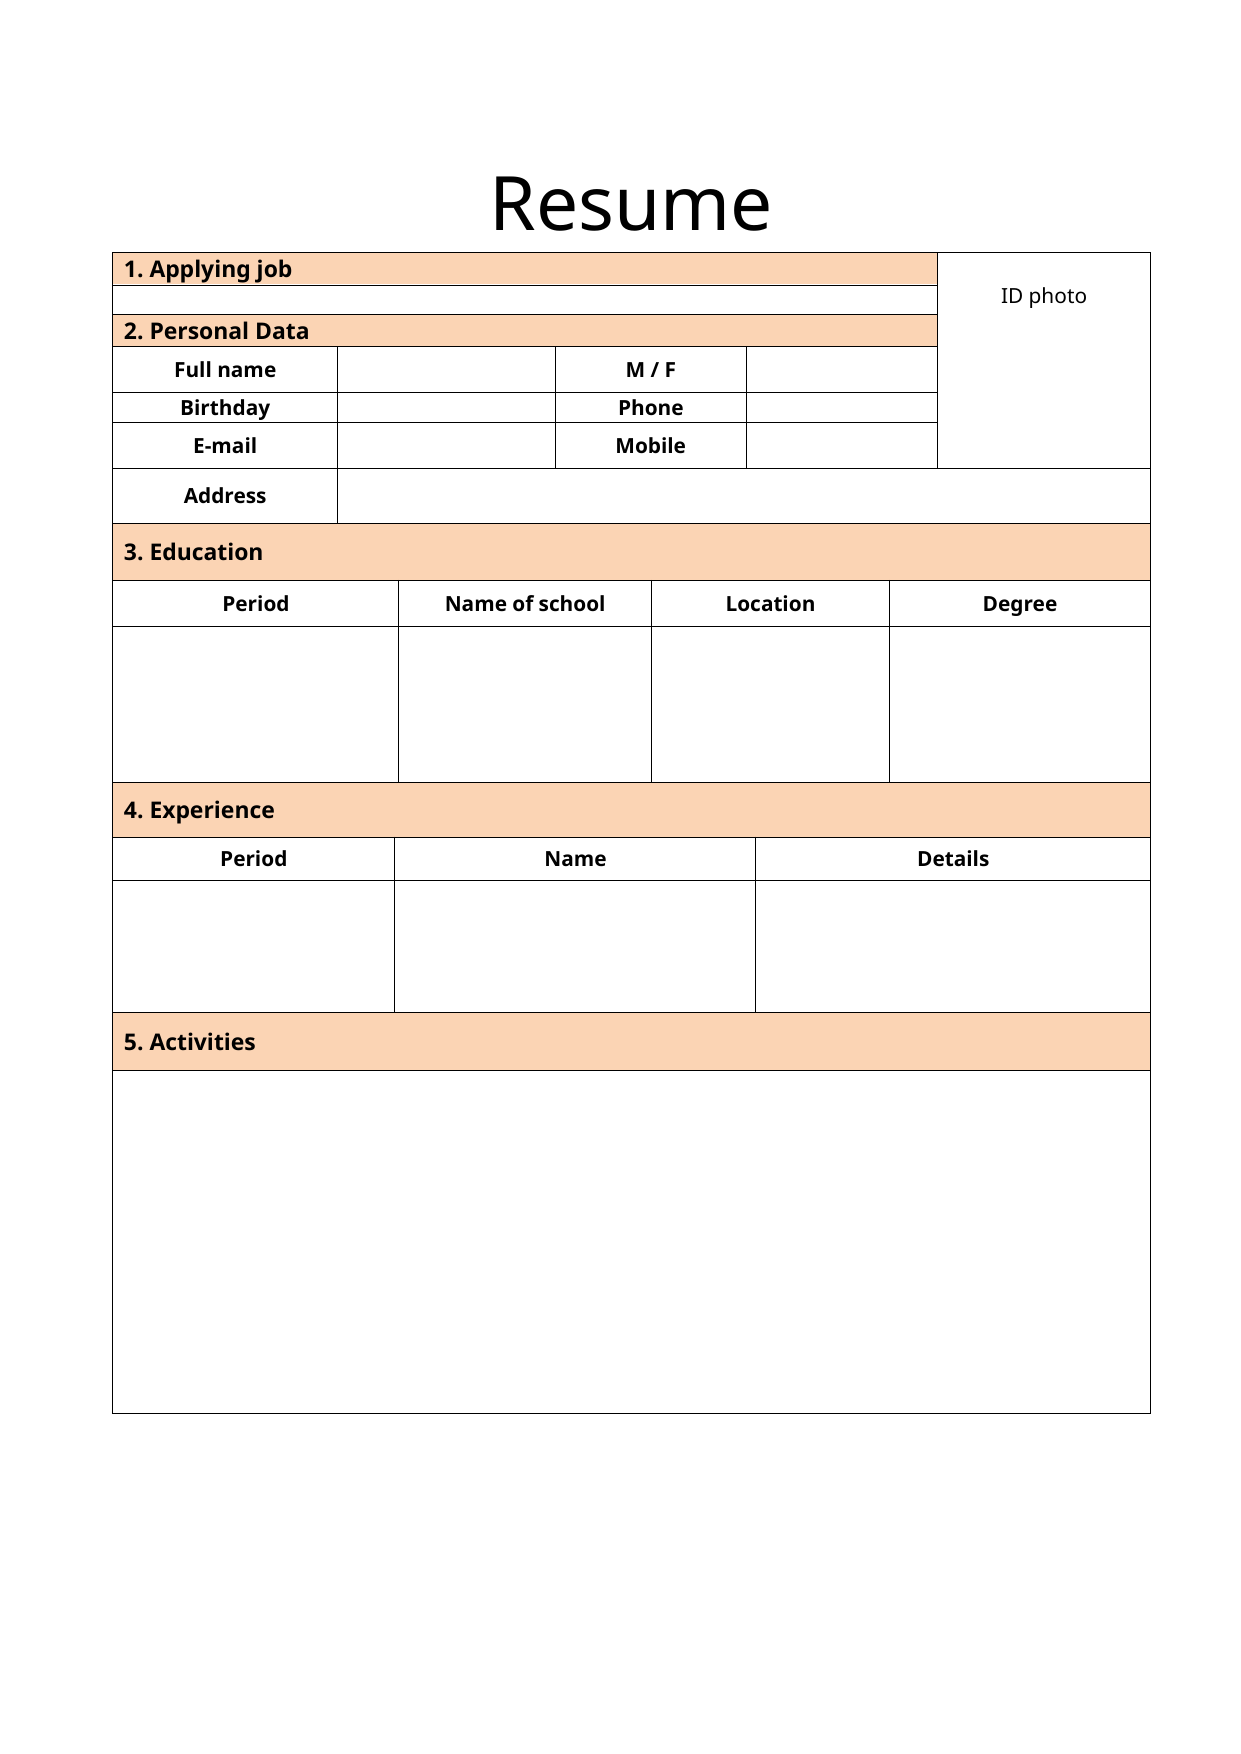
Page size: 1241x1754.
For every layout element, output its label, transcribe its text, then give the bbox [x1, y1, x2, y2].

table_cell [113, 881, 394, 1012]
table_cell [652, 627, 889, 782]
table_cell [338, 469, 1150, 522]
table_cell [747, 423, 937, 468]
table_cell [747, 347, 937, 392]
table_cell Period [113, 838, 394, 880]
table_cell [338, 423, 555, 468]
table_cell Birthday [113, 393, 337, 422]
table_cell Location [652, 581, 889, 626]
table_cell [756, 881, 1150, 1012]
table_cell [113, 1071, 1150, 1413]
table_cell [747, 393, 937, 422]
table_cell [338, 347, 555, 392]
table_cell 3. Education [113, 524, 1150, 580]
table_cell Mobile [556, 423, 746, 468]
table_cell [890, 627, 1150, 782]
table_cell Phone [556, 393, 746, 422]
table_cell Address [113, 469, 337, 522]
table_cell Full name [113, 347, 337, 392]
table_cell 5. Activities [113, 1013, 1150, 1070]
table_cell Degree [890, 581, 1150, 626]
table_cell Name of school [399, 581, 651, 626]
table_cell [113, 286, 937, 314]
table_cell ID photo [938, 253, 1150, 468]
table_cell 4. Experience [113, 783, 1150, 837]
table_cell Name [395, 838, 755, 880]
table_cell Period [113, 581, 398, 626]
table_cell M / F [556, 347, 746, 392]
table_cell 1. Applying job [113, 253, 937, 284]
table_header Resume [113, 150, 1150, 252]
table_cell Details [756, 838, 1150, 880]
table_cell 2. Personal Data [113, 315, 937, 346]
table_cell [338, 393, 555, 422]
table_cell [399, 627, 651, 782]
table_cell [113, 627, 398, 782]
table_cell [395, 881, 755, 1012]
table_cell E-mail [113, 423, 337, 468]
